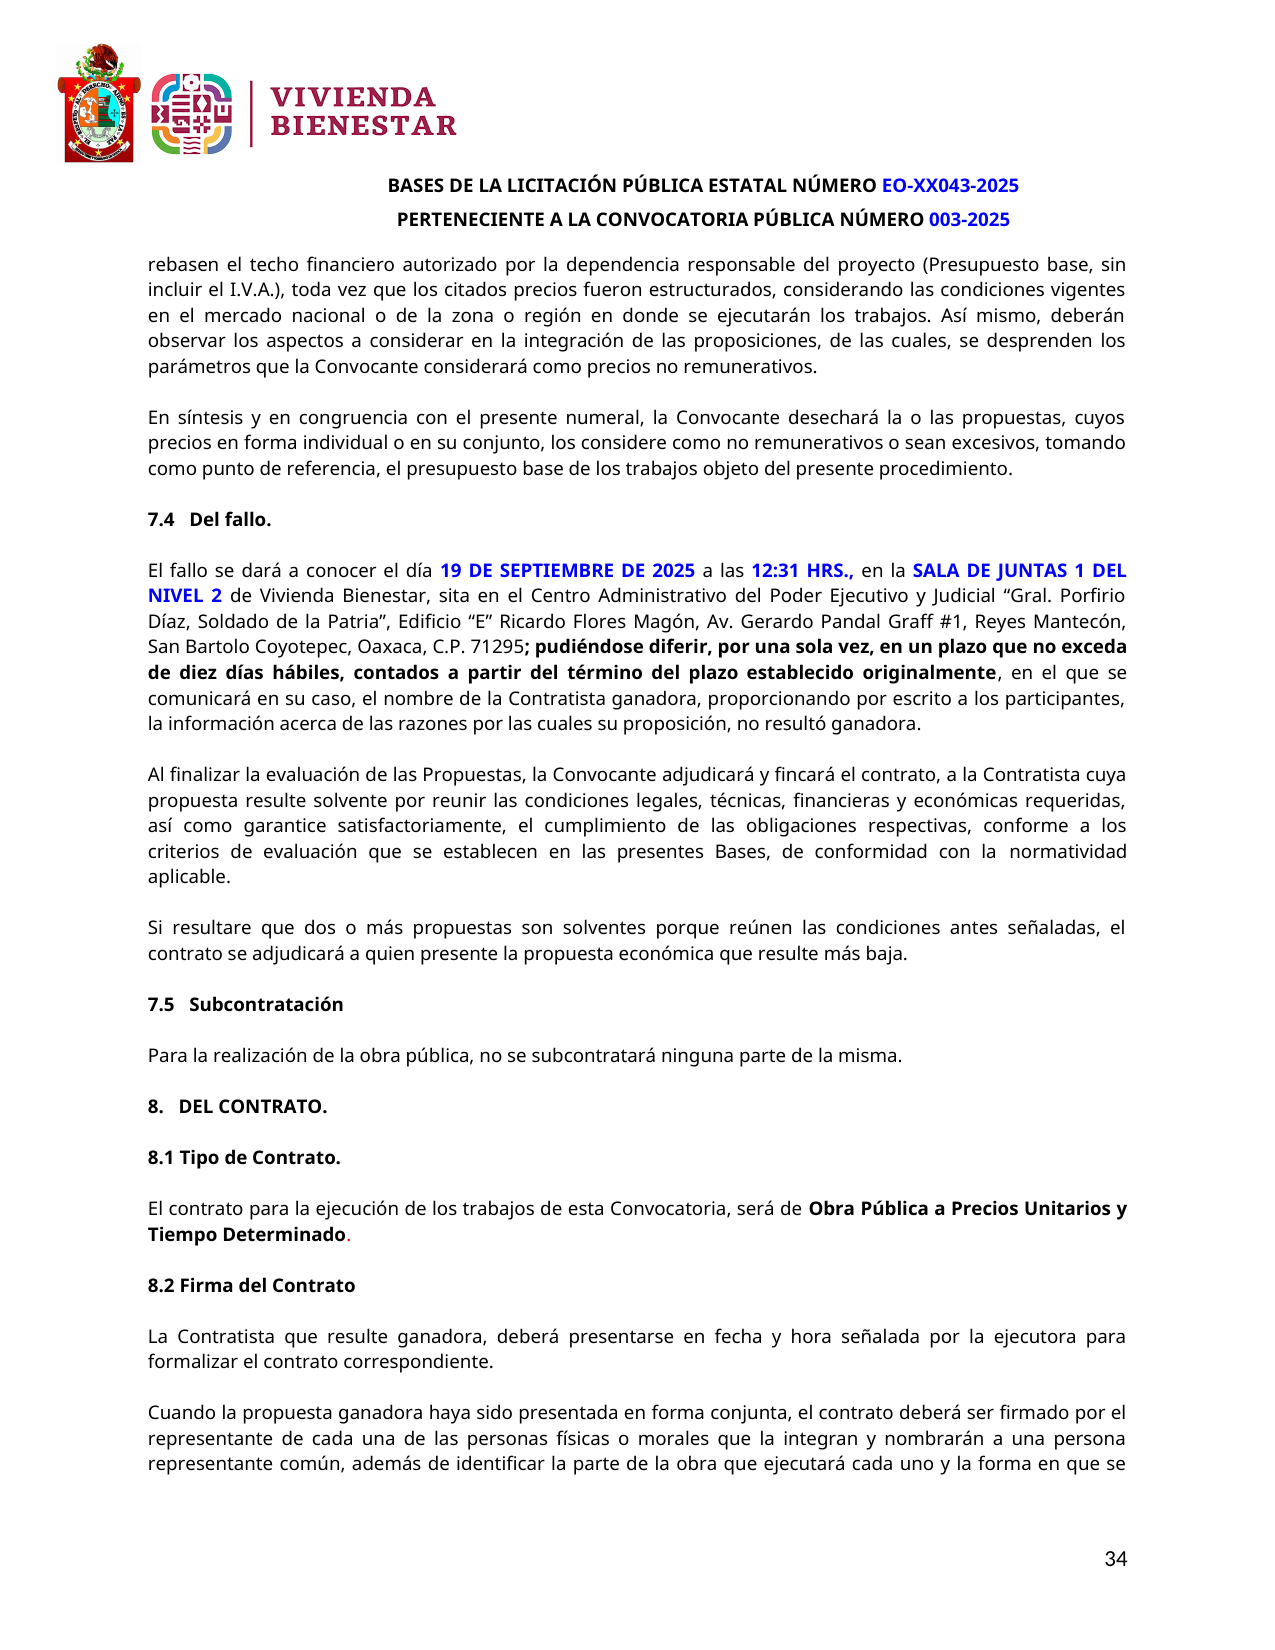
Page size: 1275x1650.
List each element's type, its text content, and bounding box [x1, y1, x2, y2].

text Si resultare que dos o más propuestas son solventes porque reúnen las condiciones antes señaladas, el contrato se adjudicará a quien presente la propuesta económica que resulte más baja. [148, 914, 1127, 966]
text 8.1 Tipo de Contrato. [148, 1144, 1127, 1170]
text En síntesis y en congruencia con el presente numeral, la Convocante desechará la o las propuestas, cuyos precios en forma individual o en su conjunto, los considere como no remunerativos o sean excesivos, tomando como punto de referencia, el presupuesto base de los trabajos objeto del presente procedimiento. [148, 404, 1127, 481]
text Al finalizar la evaluación de las Propuestas, la Convocante adjudicará y fincará el contrato, a la Contratista cuya propuesta resulte solvente por reunir las condiciones legales, técnicas, financieras y económicas requeridas, así como garantice satisfactoriamente, el cumplimiento de las obligaciones respectivas, conforme a los criterios de evaluación que se establecen en las presentes Bases, de conformidad con la normatividad aplicable. [148, 761, 1127, 889]
picture [55, 42, 143, 165]
text El fallo se dará a conocer el día 19 DE SEPTIEMBRE DE 2025 a las 12:31 HRS., en la SALA DE JUNTAS 1 DEL NIVEL 2 de Vivienda Bienestar, sita en el Centro Administrativo del Poder Ejecutivo y Judicial “Gral. Porfirio Díaz, Soldado de la Patria”, Edificio “E” Ricardo Flores Magón, Av. Gerardo Pandal Graff #1, Reyes Mantecón, San Bartolo Coyotepec, Oaxaca, C.P. 71295; pudiéndose diferir, por una sola vez, en un plazo que no exceda de diez días hábiles, contados a partir del término del plazo establecido originalmente, en el que se comunicará en su caso, el nombre de la Contratista ganadora, proporcionando por escrito a los participantes, la información acerca de las razones por las cuales su proposición, no resultó ganadora. [148, 557, 1127, 736]
text 8. DEL CONTRATO. [148, 1093, 1127, 1119]
text El contrato para la ejecución de los trabajos de esta Convocatoria, será de Obra Pública a Precios Unitarios y Tiempo Determinado. [148, 1195, 1127, 1246]
picture [147, 66, 473, 163]
text 7.4 Del fallo. [148, 506, 1127, 532]
text Para la realización de la obra pública, no se subcontratará ninguna parte de la misma. [148, 1042, 1127, 1068]
text 7.5 Subcontratación [148, 991, 1127, 1017]
text La Contratista que resulte ganadora, deberá presentarse en fecha y hora señalada por la ejecutora para formalizar el contrato correspondiente. [148, 1323, 1127, 1374]
text 8.2 Firma del Contrato [148, 1272, 1127, 1297]
